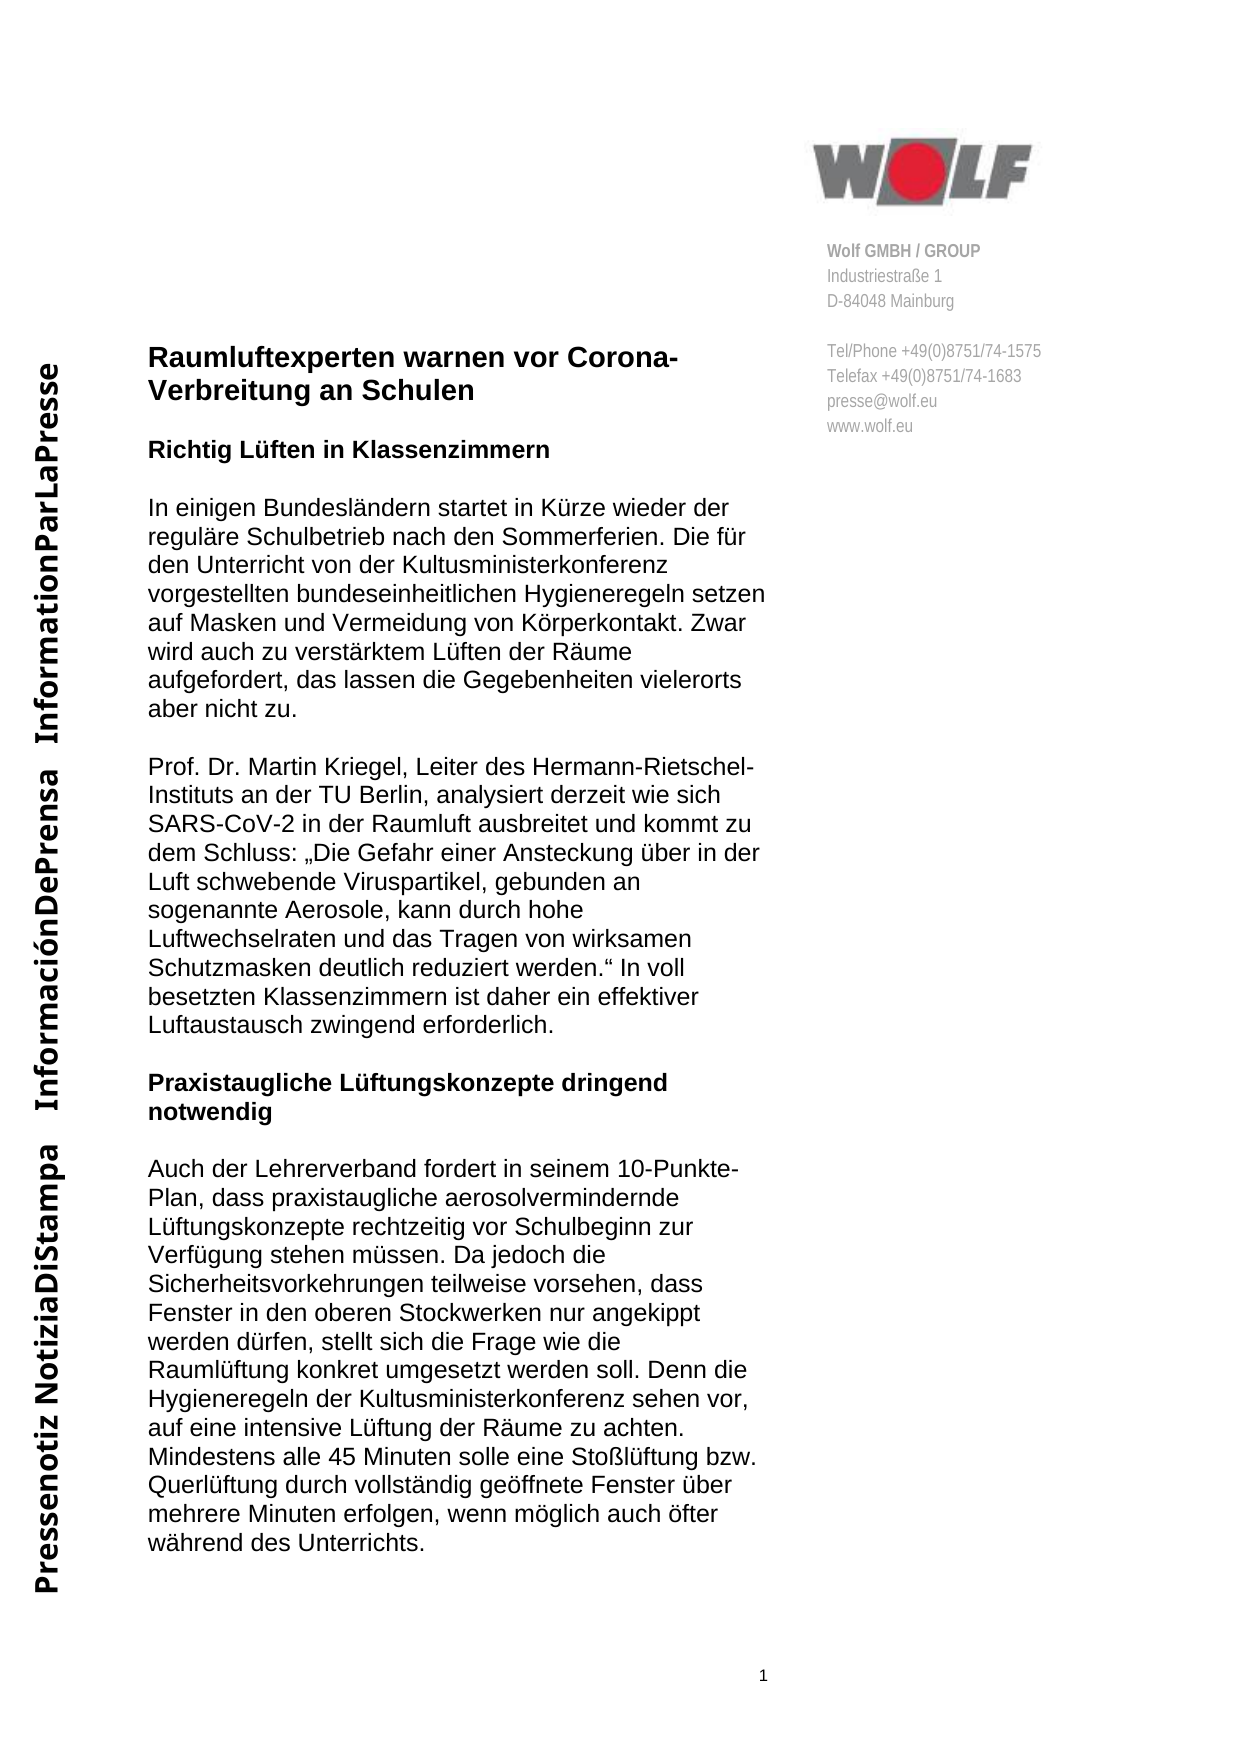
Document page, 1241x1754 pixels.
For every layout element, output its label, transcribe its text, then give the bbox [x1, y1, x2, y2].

text Richtig Lüften in Klassenzimmern [148, 436, 768, 464]
picture [803, 128, 1044, 216]
text In einigen Bundesländern startet in Kürze wieder der reguläre Schulbetrieb nach den Sommerferien. Die für den Unterricht von der Kultusministerkonferenz vorgestellten bundeseinheitlichen Hygieneregeln setzen auf Masken und Vermeidung von Körperkontakt. Zwar wird auch zu verstärktem Lüften der Räume aufgefordert, das lassen die Gegebenheiten vielerorts aber nicht zu. [148, 493, 768, 723]
text Prof. Dr. Martin Kriegel, Leiter des Hermann-Rietschel-Instituts an der TU Berlin, analysiert derzeit wie sich SARS-CoV-2 in der Raumluft ausbreitet und kommt zu dem Schluss: „Die Gefahr einer Ansteckung über in der Luft schwebende Viruspartikel, gebunden an sogenannte Aerosole, kann durch hohe Luftwechselraten und das Tragen von wirksamen Schutzmasken deutlich reduziert werden.“ In voll besetzten Klassenzimmern ist daher ein effektiver Luftaustausch zwingend erforderlich. [148, 752, 768, 1039]
text Auch der Lehrerverband fordert in seinem 10-Punkte-Plan, dass praxistaugliche aerosolvermindernde Lüftungskonzepte rechtzeitig vor Schulbeginn zur Verfügung stehen müssen. Da jedoch die Sicherheitsvorkehrungen teilweise vorsehen, dass Fenster in den oberen Stockwerken nur angekippt werden dürfen, stellt sich die Frage wie die Raumlüftung konkret umgesetzt werden soll. Denn die Hygieneregeln der Kultusministerkonferenz sehen vor, auf eine intensive Lüftung der Räume zu achten. Mindestens alle 45 Minuten solle eine Stoßlüftung bzw. Querlüftung durch vollständig geöffnete Fenster über mehrere Minuten erfolgen, wenn möglich auch öfter während des Unterrichts. [148, 1154, 768, 1557]
text Praxistaugliche Lüftungskonzepte dringend notwendig [148, 1068, 768, 1126]
text Raumluftexperten warnen vor Corona-Verbreitung an Schulen [148, 340, 768, 407]
